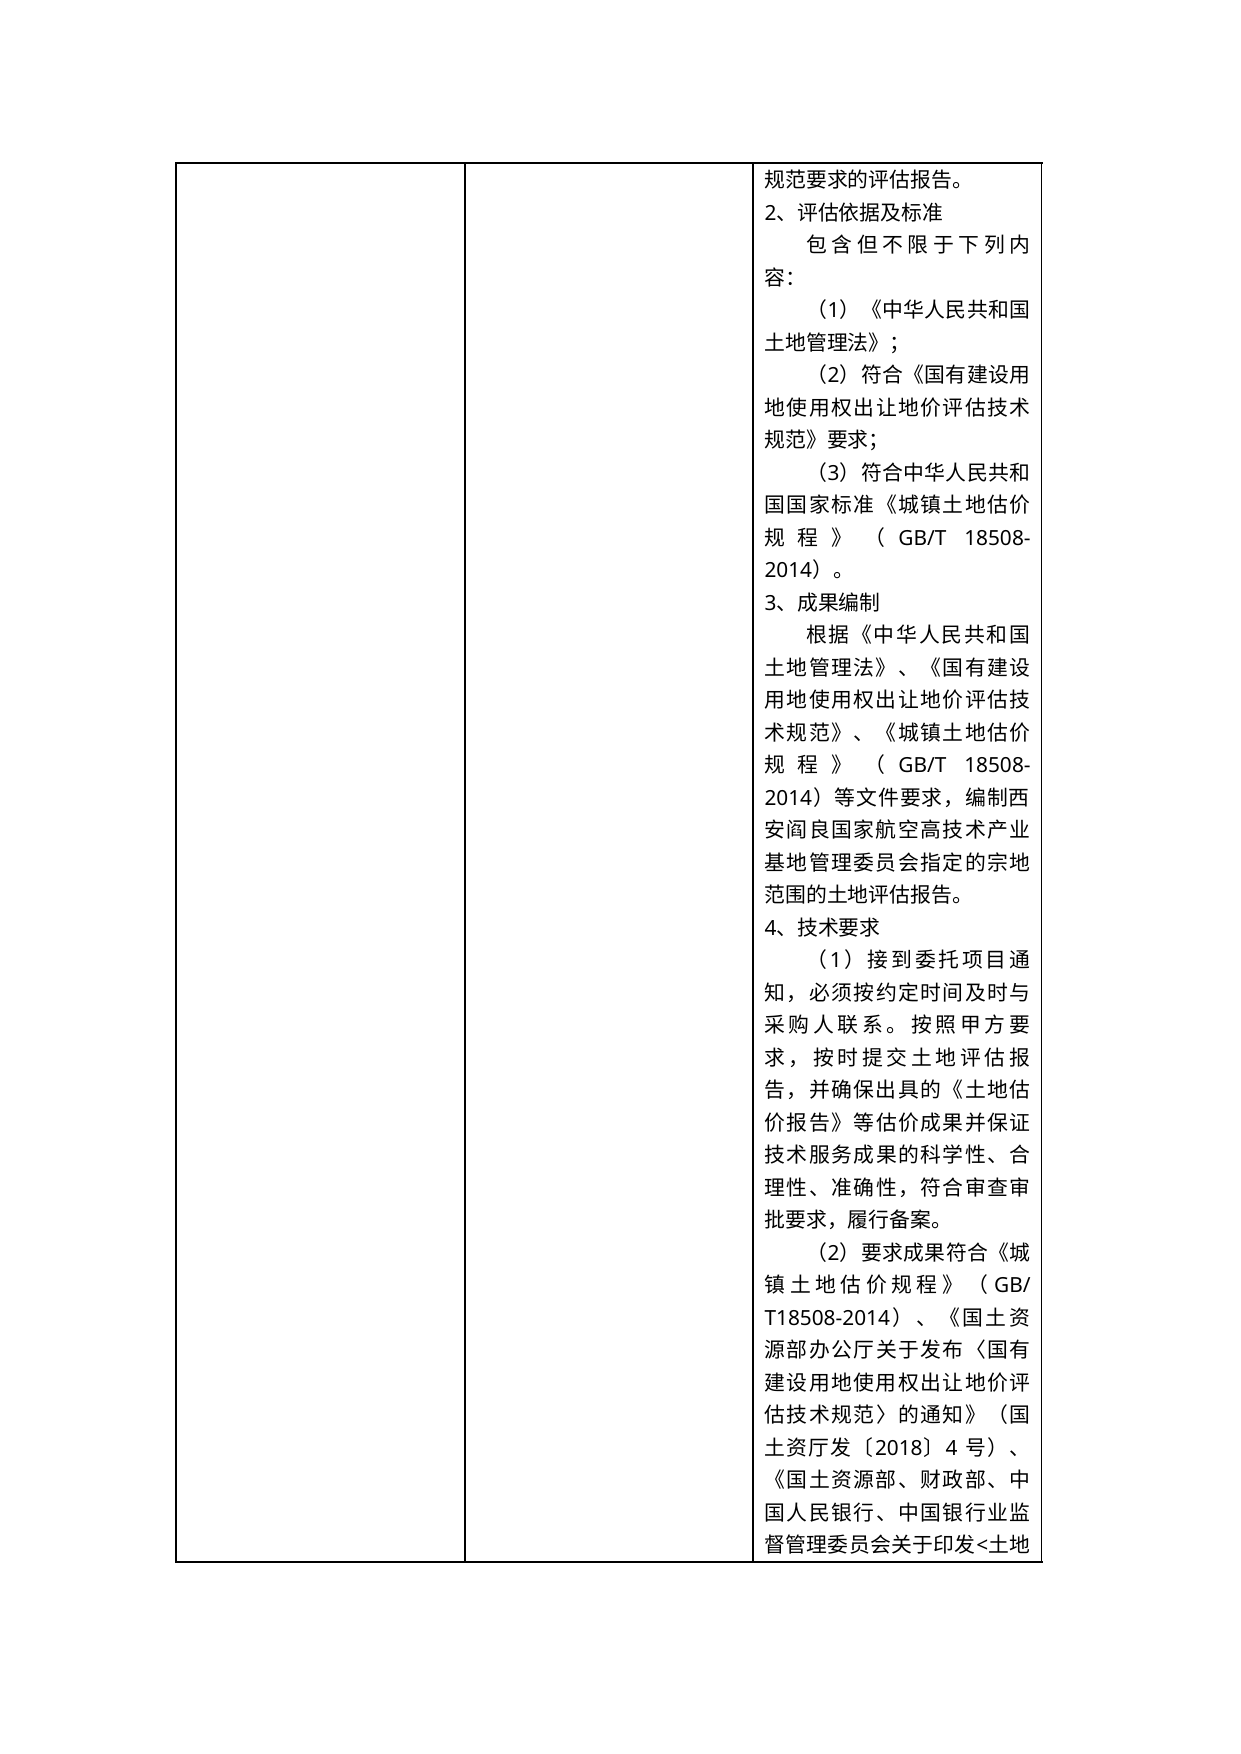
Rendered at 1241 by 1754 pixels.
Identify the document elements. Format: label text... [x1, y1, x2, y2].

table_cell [754, 164, 1041, 1561]
table_cell [466, 164, 752, 1561]
table_cell 1 [177, 164, 464, 1561]
